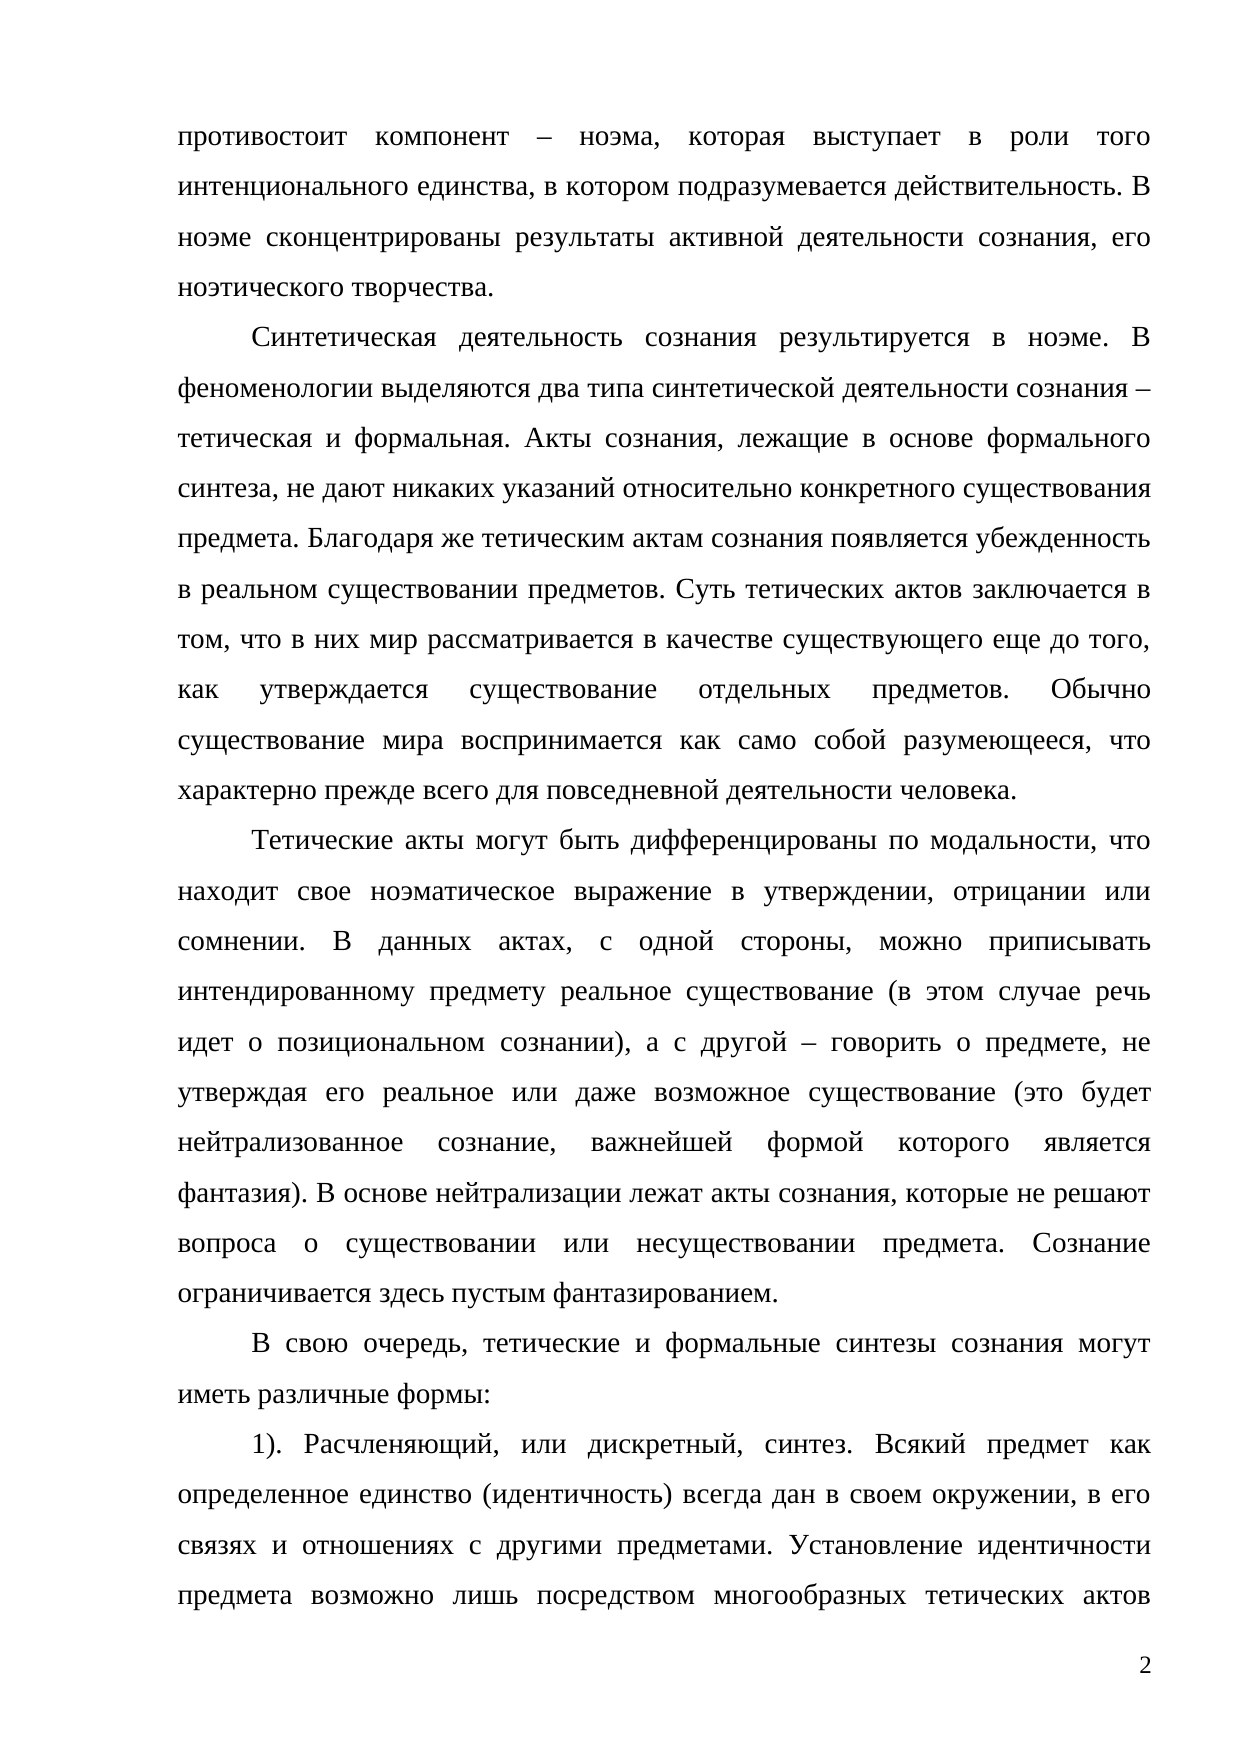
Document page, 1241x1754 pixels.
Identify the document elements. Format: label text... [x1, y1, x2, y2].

text В свою очередь, тетические и формальные синтезы сознания могут иметь различные формы: [177, 1326, 1152, 1409]
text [177, 118, 1152, 303]
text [177, 1426, 1152, 1611]
text Синтетическая деятельность сознания результируется в ноэме. В феноменологии выделяются два типа синтетической деятельности сознания – тетическая и формальная. Акты сознания, лежащие в основе формального синтеза, не дают никаких указаний относительно конкретного существования предмета. Благодаря же тетическим актам сознания появляется убежденность в реальном существовании предметов. Суть тетических актов заключается в том, что в них мир рассматривается в качестве существующего еще до того, как утверждается существование отдельных предметов. Обычно существование мира воспринимается как само собой разумеющееся, что характерно прежде всего для повседневной деятельности человека. [177, 319, 1152, 806]
text Тетические акты могут быть дифференцированы по модальности, что находит свое ноэматическое выражение в утверждении, отрицании или сомнении. В данных актах, с одной стороны, можно приписывать интендированному предмету реальное существование (в этом случае речь идет о позициональном сознании), а с другой – говорить о предмете, не утверждая его реальное или даже возможное существование (это будет нейтрализованное сознание, важнейшей формой которого является фантазия). В основе нейтрализации лежат акты сознания, которые не решают вопроса о существовании или несуществовании предмета. Сознание ограничивается здесь пустым фантазированием. [177, 822, 1152, 1309]
